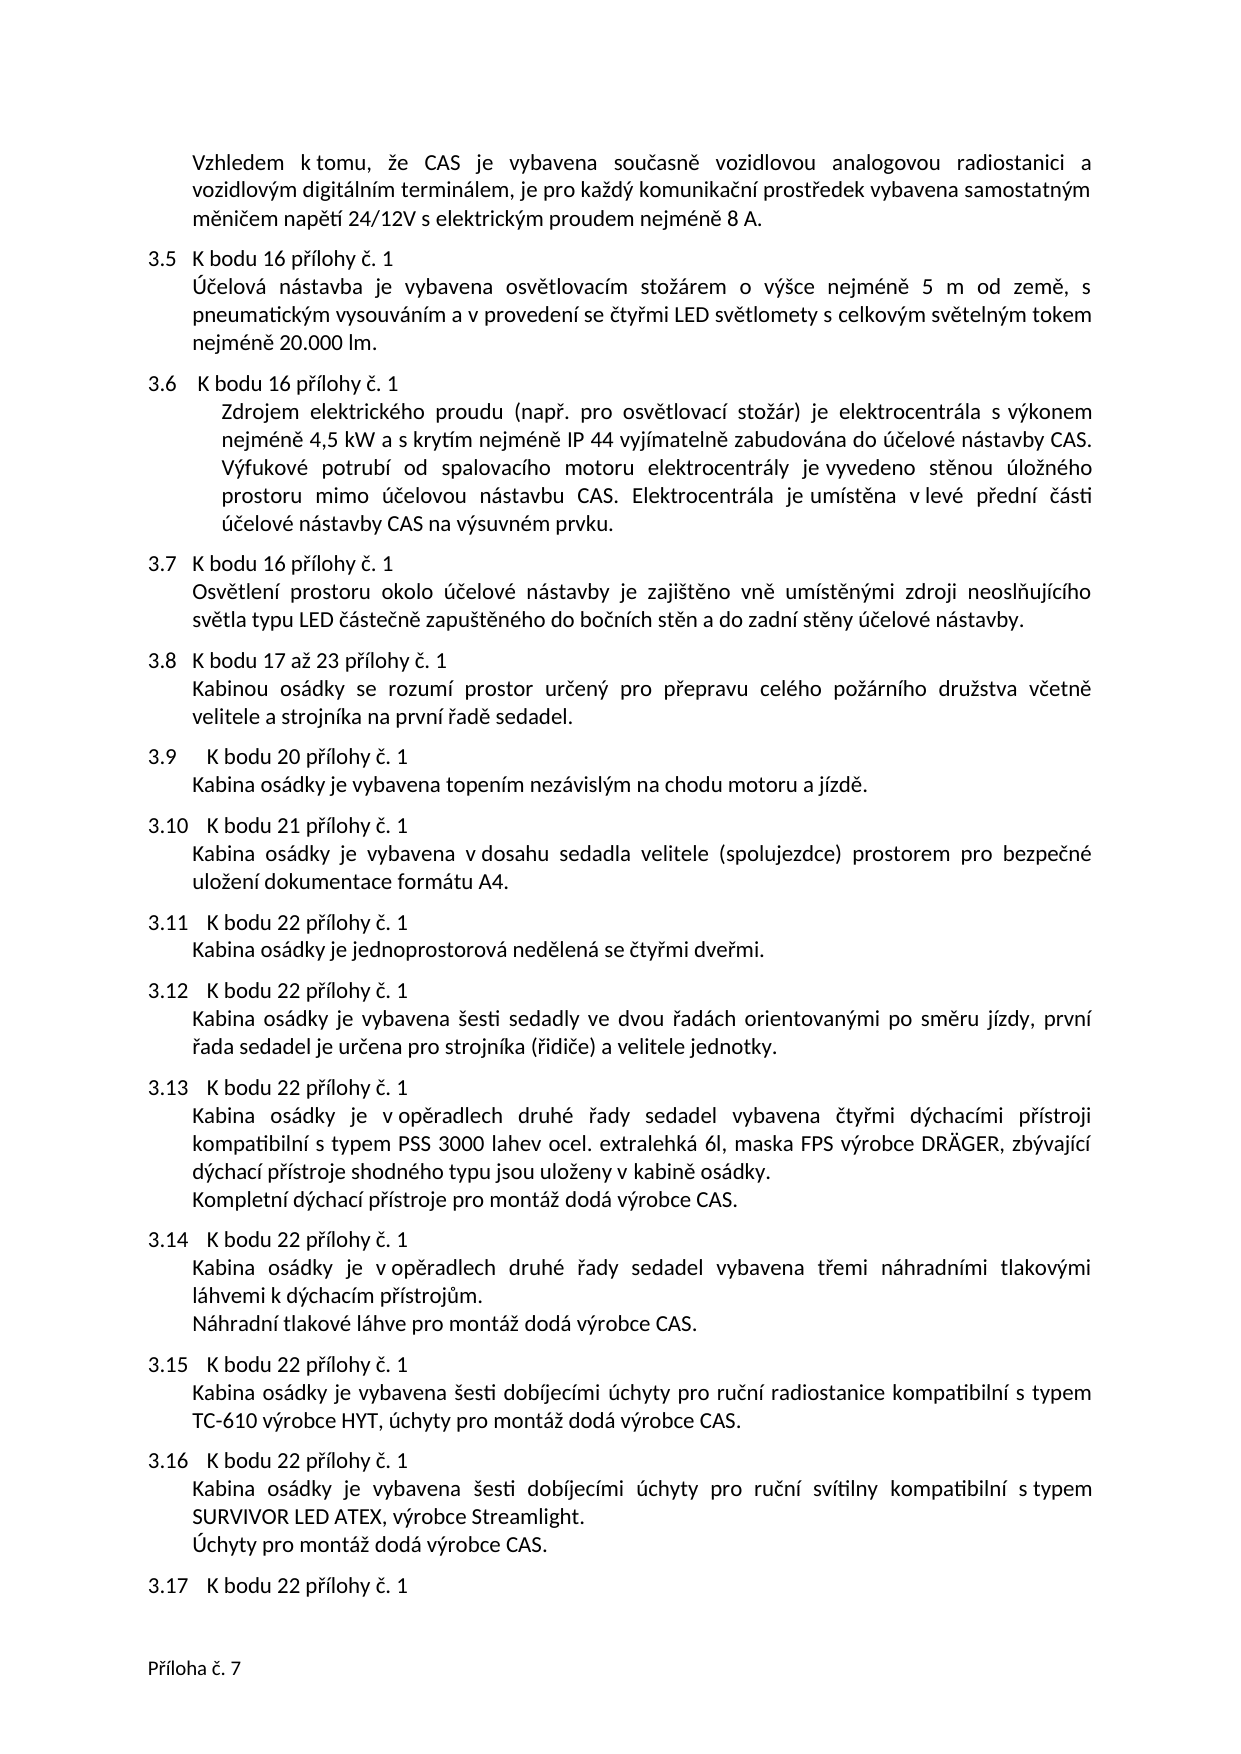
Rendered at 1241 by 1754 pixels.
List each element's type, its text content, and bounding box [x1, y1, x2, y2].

list K bodu 22 přílohy č. 1 [148, 976, 1093, 1004]
text Kompletní dýchací přístroje pro montáž dodá výrobce CAS. [192, 1185, 1093, 1213]
text Kabinou osádky se rozumí prostor určený pro přepravu celého požárního družstva včetně velitele a strojníka na první řadě sedadel. [192, 674, 1093, 730]
list K bodu 22 přílohy č. 1 [148, 1571, 1093, 1599]
list K bodu 22 přílohy č. 1 [148, 1073, 1093, 1101]
text Úchyty pro montáž dodá výrobce CAS. [192, 1531, 1093, 1558]
text Osvětlení prostoru okolo účelové nástavby je zajištěno vně umístěnými zdroji neoslňujícího světla typu LED částečně zapuštěného do bočních stěn a do zadní stěny účelové nástavby. [192, 577, 1093, 633]
list K bodu 16 přílohy č. 1 [148, 244, 1093, 272]
list K bodu 16 přílohy č. 1 [148, 549, 1093, 577]
list K bodu 16 přílohy č. 1 [148, 369, 1093, 397]
text Kabina osádky je vybavena v dosahu sedadla velitele (spolujezdce) prostorem pro bezpečné uložení dokumentace formátu A4. [192, 839, 1093, 895]
text Kabina osádky je jednoprostorová nedělená se čtyřmi dveřmi. [192, 936, 1093, 964]
text Vzhledem k tomu, že CAS je vybavena současně vozidlovou analogovou radiostanici a vozidlovým digitálním terminálem, je pro každý komunikační prostředek vybavena samostatným měničem napětí 24/12V s elektrickým proudem nejméně 8 A. [192, 148, 1093, 232]
list K bodu 20 přílohy č. 1 [148, 742, 1093, 771]
list K bodu 17 až 23 přílohy č. 1 [148, 646, 1093, 674]
text Účelová nástavba je vybavena osvětlovacím stožárem o výšce nejméně 5 m od země, s pneumatickým vysouváním a v provedení se čtyřmi LED světlomety s celkovým světelným tokem nejméně 20.000 lm. [192, 272, 1093, 356]
text Kabina osádky je vybavena šesti sedadly ve dvou řadách orientovanými po směru jízdy, první řada sedadel je určena pro strojníka (řidiče) a velitele jednotky. [192, 1004, 1093, 1060]
list K bodu 21 přílohy č. 1 [148, 811, 1093, 839]
text Kabina osádky je vybavena šesti dobíjecími úchyty pro ruční svítilny kompatibilní s typem SURVIVOR LED ATEX, výrobce Streamlight. [192, 1474, 1093, 1531]
text Kabina osádky je vybavena šesti dobíjecími úchyty pro ruční radiostanice kompatibilní s typem TC-610 výrobce HYT, úchyty pro montáž dodá výrobce CAS. [192, 1378, 1093, 1434]
list K bodu 22 přílohy č. 1 [148, 1350, 1093, 1378]
text Zdrojem elektrického proudu (např. pro osvětlovací stožár) je elektrocentrála s výkonem nejméně 4,5 kW a s krytím nejméně IP 44 vyjímatelně zabudována do účelové nástavby CAS. Výfukové potrubí od spalovacího motoru elektrocentrály je vyvedeno stěnou úložného prostoru mimo účelovou nástavbu CAS. Elektrocentrála je umístěna v levé přední části účelové nástavby CAS na výsuvném prvku. [221, 397, 1093, 537]
list K bodu 22 přílohy č. 1 [148, 1225, 1093, 1253]
text Kabina osádky je vybavena topením nezávislým na chodu motoru a jízdě. [192, 771, 1093, 798]
list K bodu 22 přílohy č. 1 [148, 1446, 1093, 1474]
text Náhradní tlakové láhve pro montáž dodá výrobce CAS. [192, 1309, 1093, 1337]
text Kabina osádky je v opěradlech druhé řady sedadel vybavena čtyřmi dýchacími přístroji kompatibilní s typem PSS 3000 lahev ocel. extralehká 6l, maska FPS výrobce DRÄGER, zbývající dýchací přístroje shodného typu jsou uloženy v kabině osádky. [192, 1101, 1093, 1185]
text Kabina osádky je v opěradlech druhé řady sedadel vybavena třemi náhradními tlakovými láhvemi k dýchacím přístrojům. [192, 1253, 1093, 1309]
list K bodu 22 přílohy č. 1 [148, 908, 1093, 936]
